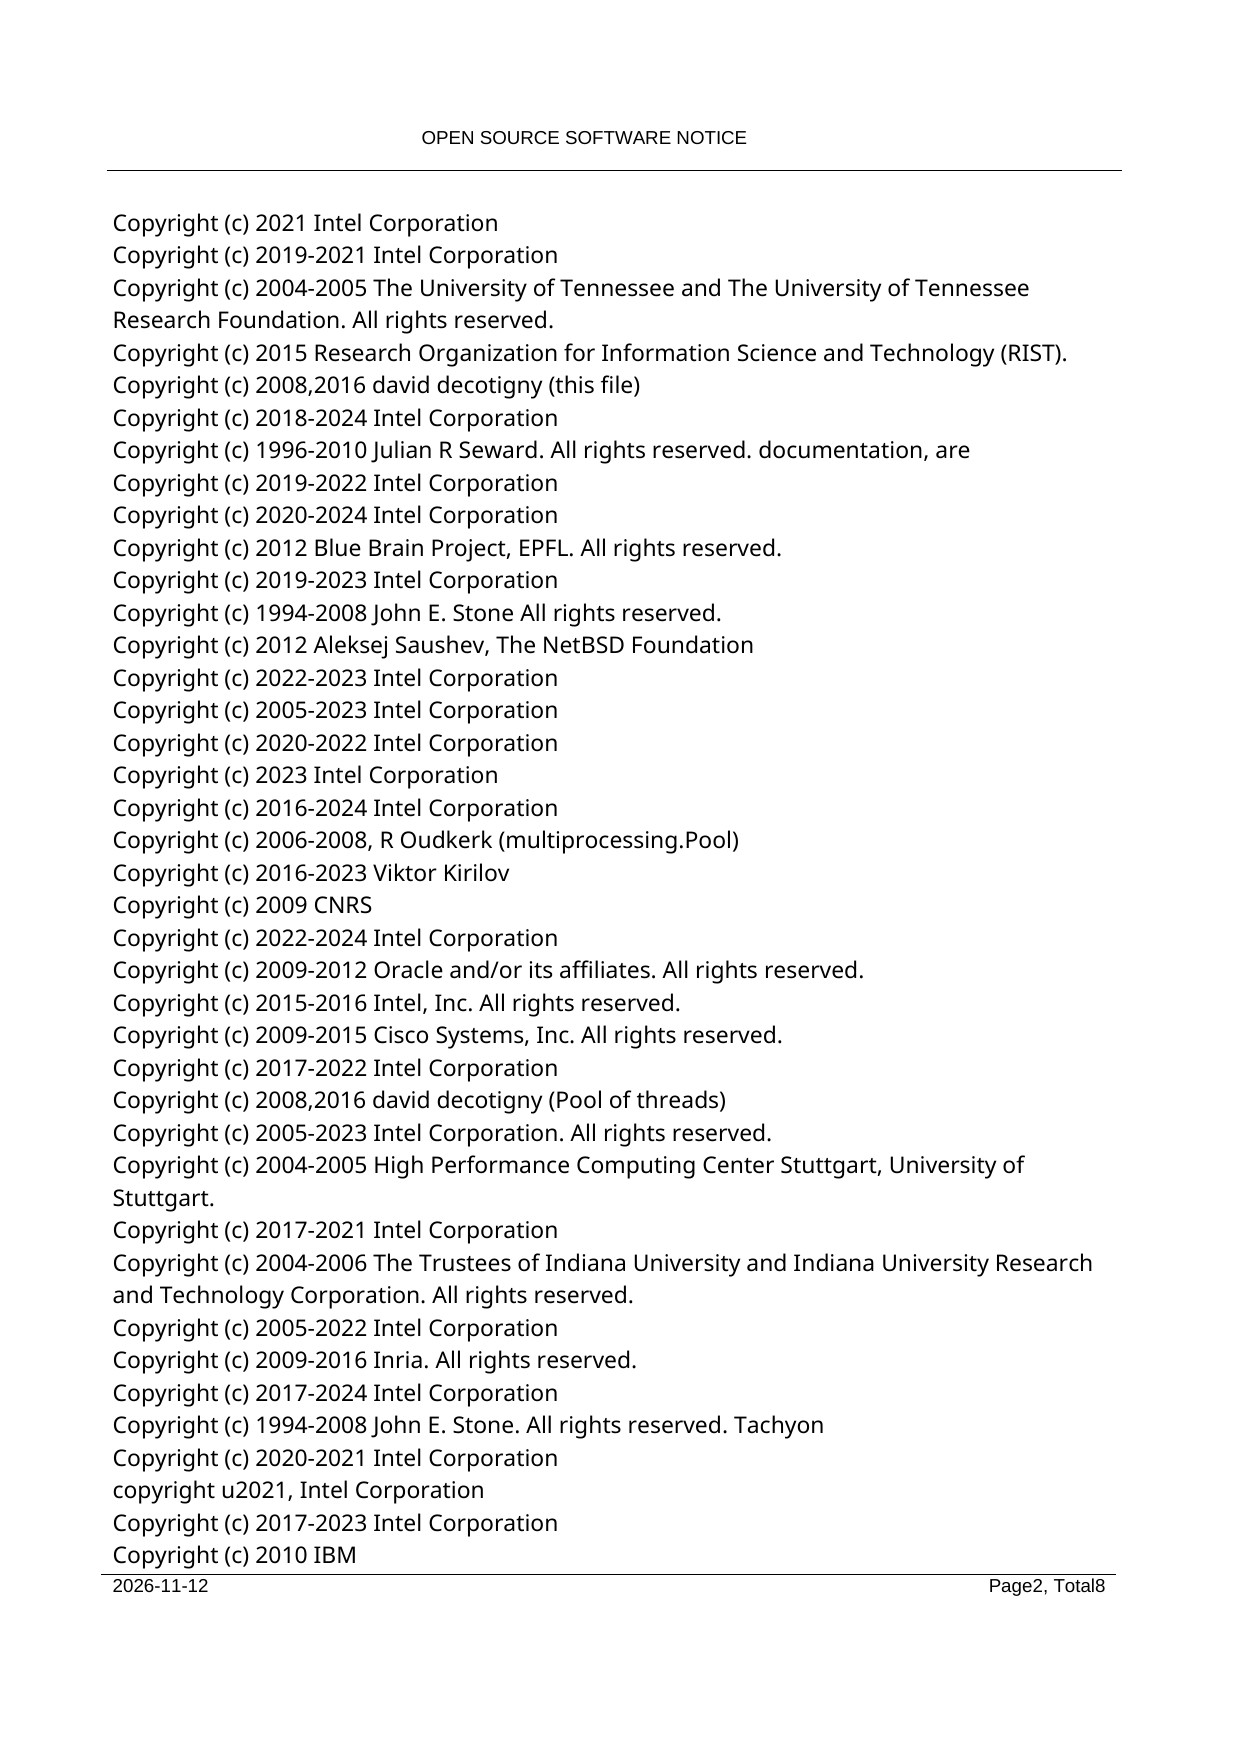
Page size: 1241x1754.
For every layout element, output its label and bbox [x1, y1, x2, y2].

text [112, 206, 1128, 1571]
